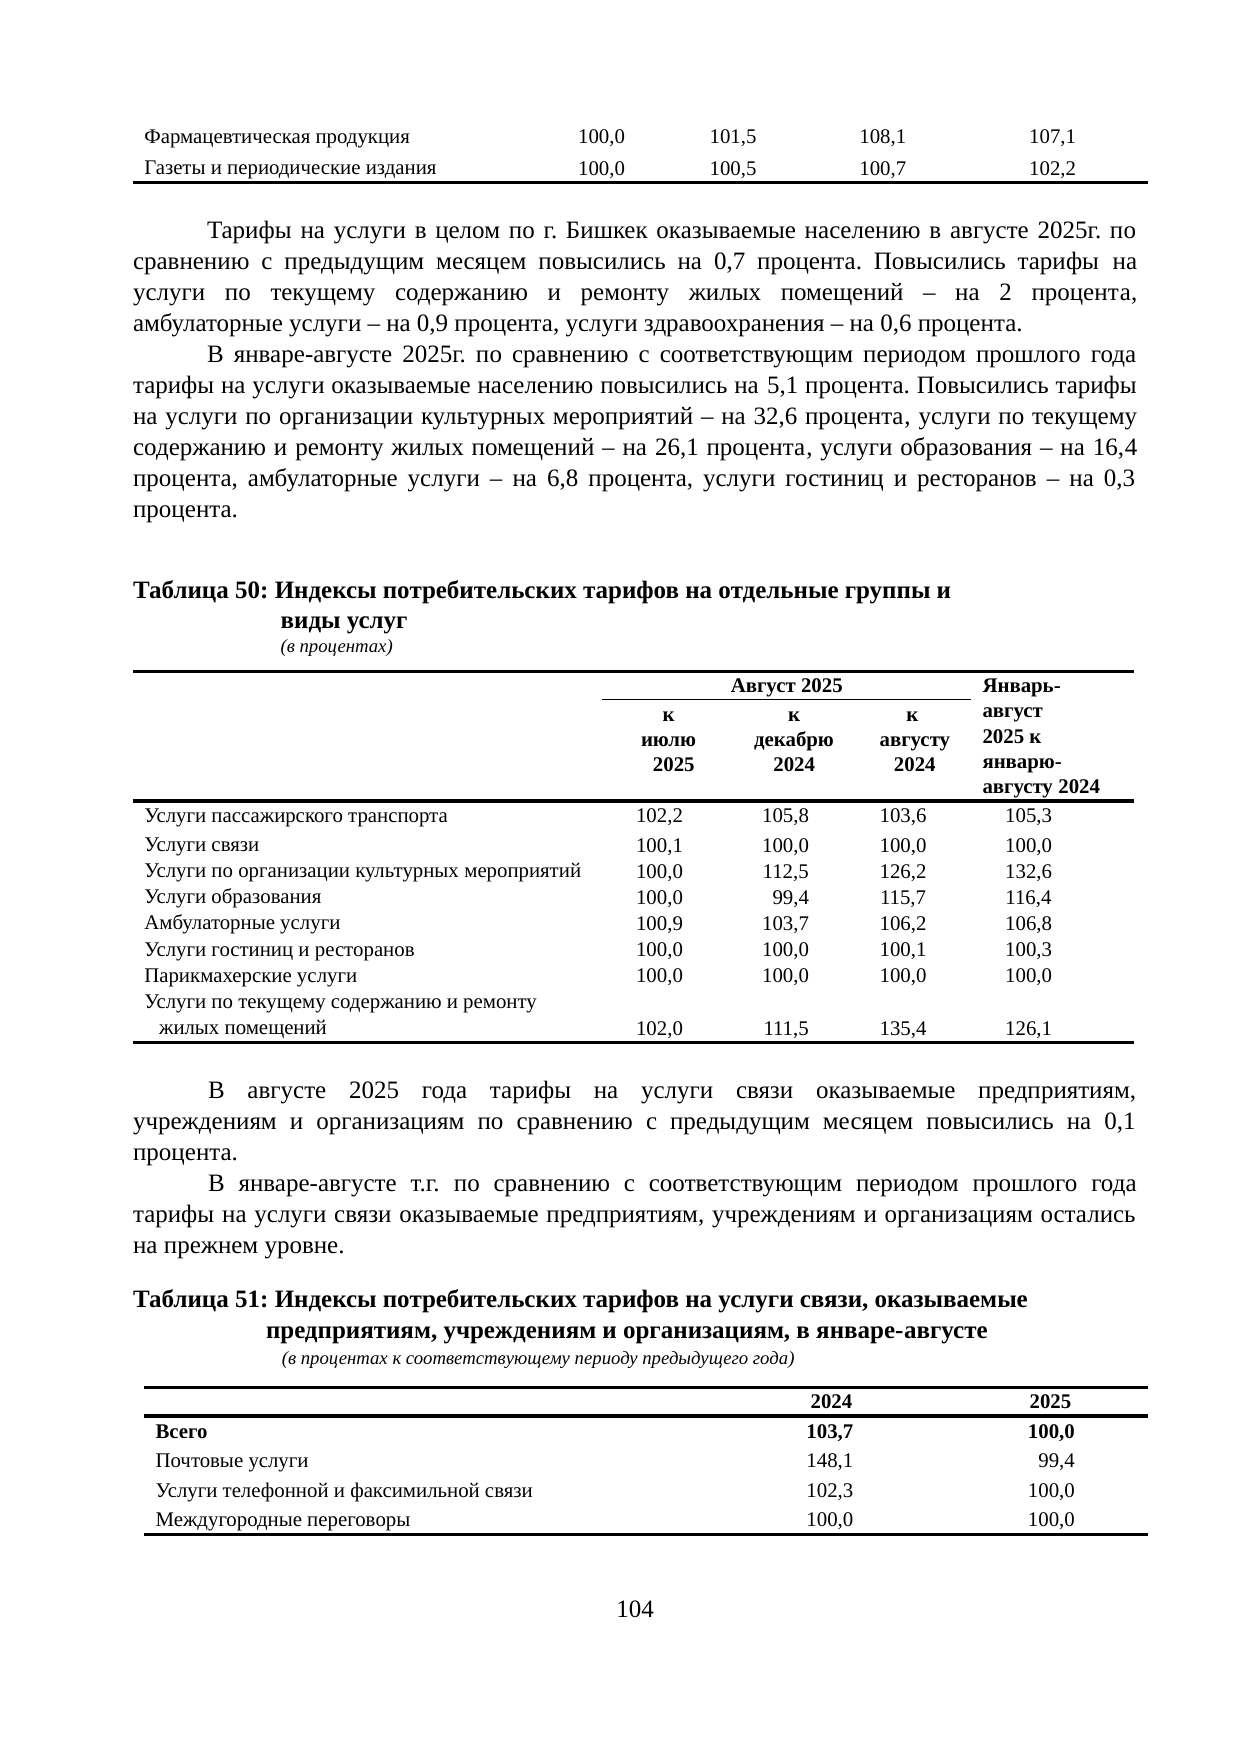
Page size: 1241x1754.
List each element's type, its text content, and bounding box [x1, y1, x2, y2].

text (в процентах к соответствующему периоду предыдущего года) [282, 1347, 1137, 1368]
text В январе-августе 2025г. по сравнению с соответствующим периодом прошлого года тарифы на услуги оказываемые населению повысились на 5,1 процента. Повысились тарифы на услуги по организации культурных мероприятий – на 32,6 процента, услуги по текущему содержанию и ремонту жилых помещений – на 26,1 процента, услуги образования – на 16,4 процента, амбулаторные услуги – на 6,8 процента, услуги гостиниц и ресторанов – на 0,3 процента. [133, 339, 1137, 523]
text Таблица 51: Индексы потребительских тарифов на услуги связи, оказываемые предприятиям, учреждениям и организациям, в январе-августе [133, 1284, 1137, 1344]
text Тарифы на услуги в целом по г. Бишкек оказываемые населению в августе 2025г. по сравнению с предыдущим месяцем повысились на 0,7 процента. Повысились тарифы на услуги по текущему содержанию и ремонту жилых помещений – на 2 процента, амбулаторные услуги – на 0,9 процента, услуги здравоохранения – на 0,6 процента. [133, 215, 1137, 337]
text Таблица 50: Индексы потребительских тарифов на отдельные группы и [133, 575, 1137, 603]
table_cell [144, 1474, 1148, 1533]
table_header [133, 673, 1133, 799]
text (в процентах) [280, 635, 1137, 656]
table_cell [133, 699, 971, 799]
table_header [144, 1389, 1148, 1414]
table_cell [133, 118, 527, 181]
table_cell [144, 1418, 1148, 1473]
text В январе-августе т.г. по сравнению с соответствующим периодом прошлого года тарифы на услуги связи оказываемые предприятиям, учреждениям и организациям остались на прежнем уровне. [133, 1168, 1137, 1259]
text В августе 2025 года тарифы на услуги связи оказываемые предприятиям, учреждениям и организациям по сравнению с предыдущим месяцем повысились на 0,1 процента. [133, 1075, 1137, 1166]
text виды услуг [280, 605, 1137, 633]
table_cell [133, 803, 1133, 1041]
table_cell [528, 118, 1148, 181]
